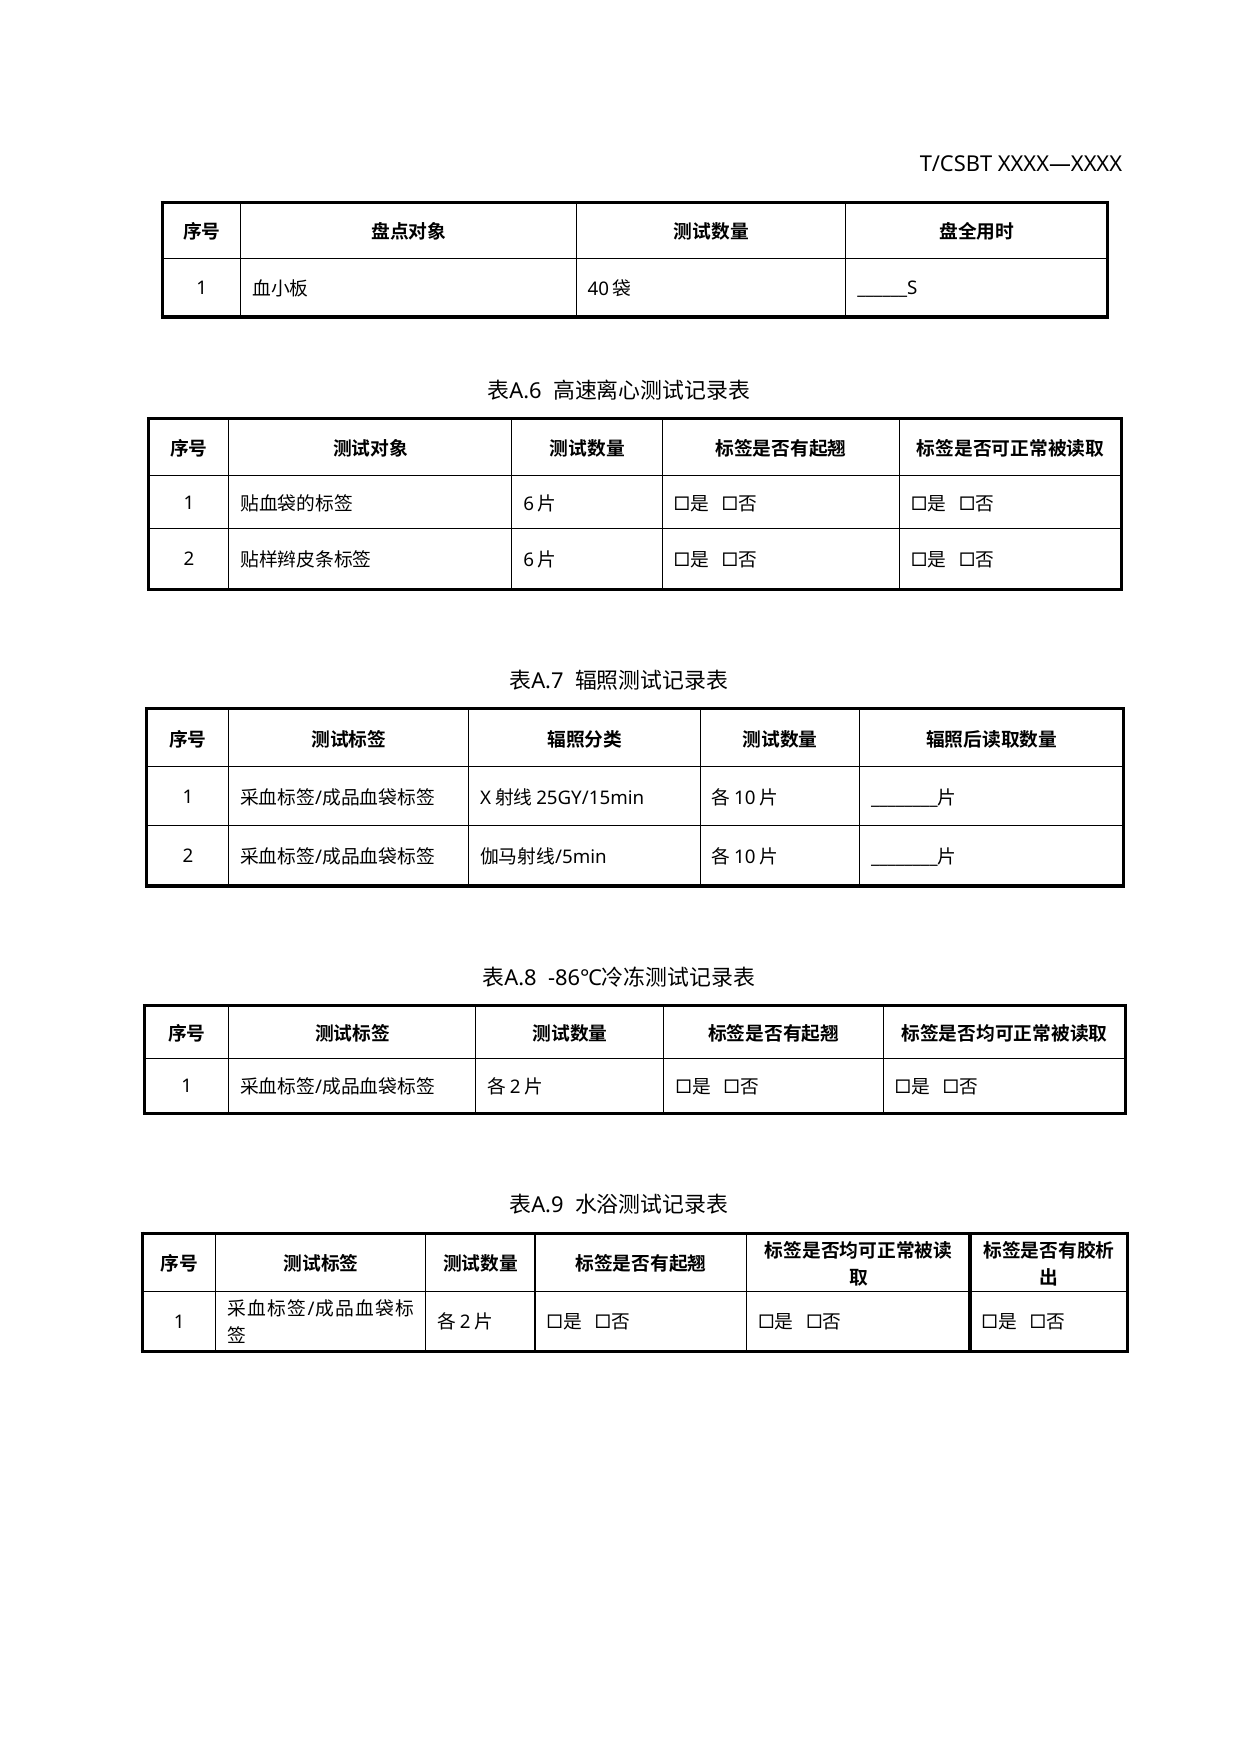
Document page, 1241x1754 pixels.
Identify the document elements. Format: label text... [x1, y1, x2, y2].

text 水浴测试记录表 [148, 1187, 1122, 1219]
table_cell 1 [144, 1292, 215, 1350]
table_cell 1 [164, 259, 240, 315]
table_cell 是 否 [664, 1059, 883, 1112]
table_cell 40袋 [577, 259, 845, 315]
table_cell 是 否 [900, 529, 1120, 588]
table_header 测试数量 [426, 1235, 534, 1291]
table_header 辐照分类 [469, 710, 700, 766]
table_header 测试标签 [229, 710, 468, 766]
table_header 标签是否有起翘 [536, 1235, 746, 1291]
table_cell 1 [148, 767, 228, 825]
table_header 序号 [146, 1007, 228, 1057]
table_cell 是 否 [747, 1292, 968, 1350]
table_cell 采血标签/成品血袋标签 [229, 767, 468, 825]
text 高速离心测试记录表 [148, 373, 1122, 404]
table_cell X射线25GY/15min [469, 767, 700, 825]
table_header 序号 [144, 1235, 215, 1291]
table_header 标签是否有起翘 [663, 420, 899, 474]
table_cell ________片 [860, 826, 1122, 884]
table_cell 2 [148, 826, 228, 884]
table_header 测试对象 [229, 420, 511, 474]
table_header 辐照后读取数量 [860, 710, 1122, 766]
table_header 标签是否可正常被读取 [900, 420, 1120, 474]
table_header 测试数量 [512, 420, 662, 474]
table_cell 1 [150, 476, 228, 528]
table_header 序号 [150, 420, 228, 474]
table_cell 血小板 [241, 259, 576, 315]
table_cell 各10片 [701, 767, 859, 825]
table_cell 1 [146, 1059, 228, 1112]
table_cell 采血标签/成品血袋标签 [229, 1059, 475, 1112]
text -86℃冷冻测试记录表 [148, 959, 1122, 991]
table_header 序号 [148, 710, 228, 766]
table_cell 贴样辫皮条标签 [229, 529, 511, 588]
table_cell 6片 [512, 476, 662, 528]
table_cell 是 否 [900, 476, 1120, 528]
table_header 标签是否均可正常被读取 [747, 1235, 968, 1291]
table_header 标签是否有起翘 [664, 1007, 883, 1057]
table_cell 采血标签/成品血袋标签 [229, 826, 468, 884]
table_header 标签是否有胶析出 [972, 1235, 1126, 1291]
table_header 盘点对象 [241, 204, 576, 258]
table_header 测试数量 [476, 1007, 663, 1057]
table_cell 采血标签/成品血袋标签 [216, 1292, 425, 1350]
table_header 测试标签 [229, 1007, 475, 1057]
table_header 测试标签 [216, 1235, 425, 1291]
table_cell 伽马射线/5min [469, 826, 700, 884]
table_cell 2 [150, 529, 228, 588]
table_header 标签是否均可正常被读取 [884, 1007, 1124, 1057]
table_header 序号 [164, 204, 240, 258]
table_cell ________片 [860, 767, 1122, 825]
table_cell 是 否 [663, 476, 899, 528]
table_header 盘全用时 [846, 204, 1106, 258]
table_cell 是 否 [884, 1059, 1124, 1112]
table_cell 贴血袋的标签 [229, 476, 511, 528]
table_cell ______S [846, 259, 1106, 315]
table_cell 是 否 [972, 1292, 1126, 1350]
table_header 测试数量 [701, 710, 859, 766]
table_header 测试数量 [577, 204, 845, 258]
table_cell 是 否 [663, 529, 899, 588]
table_cell 各2片 [476, 1059, 663, 1112]
table_cell 6片 [512, 529, 662, 588]
table_cell 各10片 [701, 826, 859, 884]
table_cell 是 否 [536, 1292, 746, 1350]
table_cell 各2片 [426, 1292, 534, 1350]
text 辐照测试记录表 [148, 663, 1122, 694]
